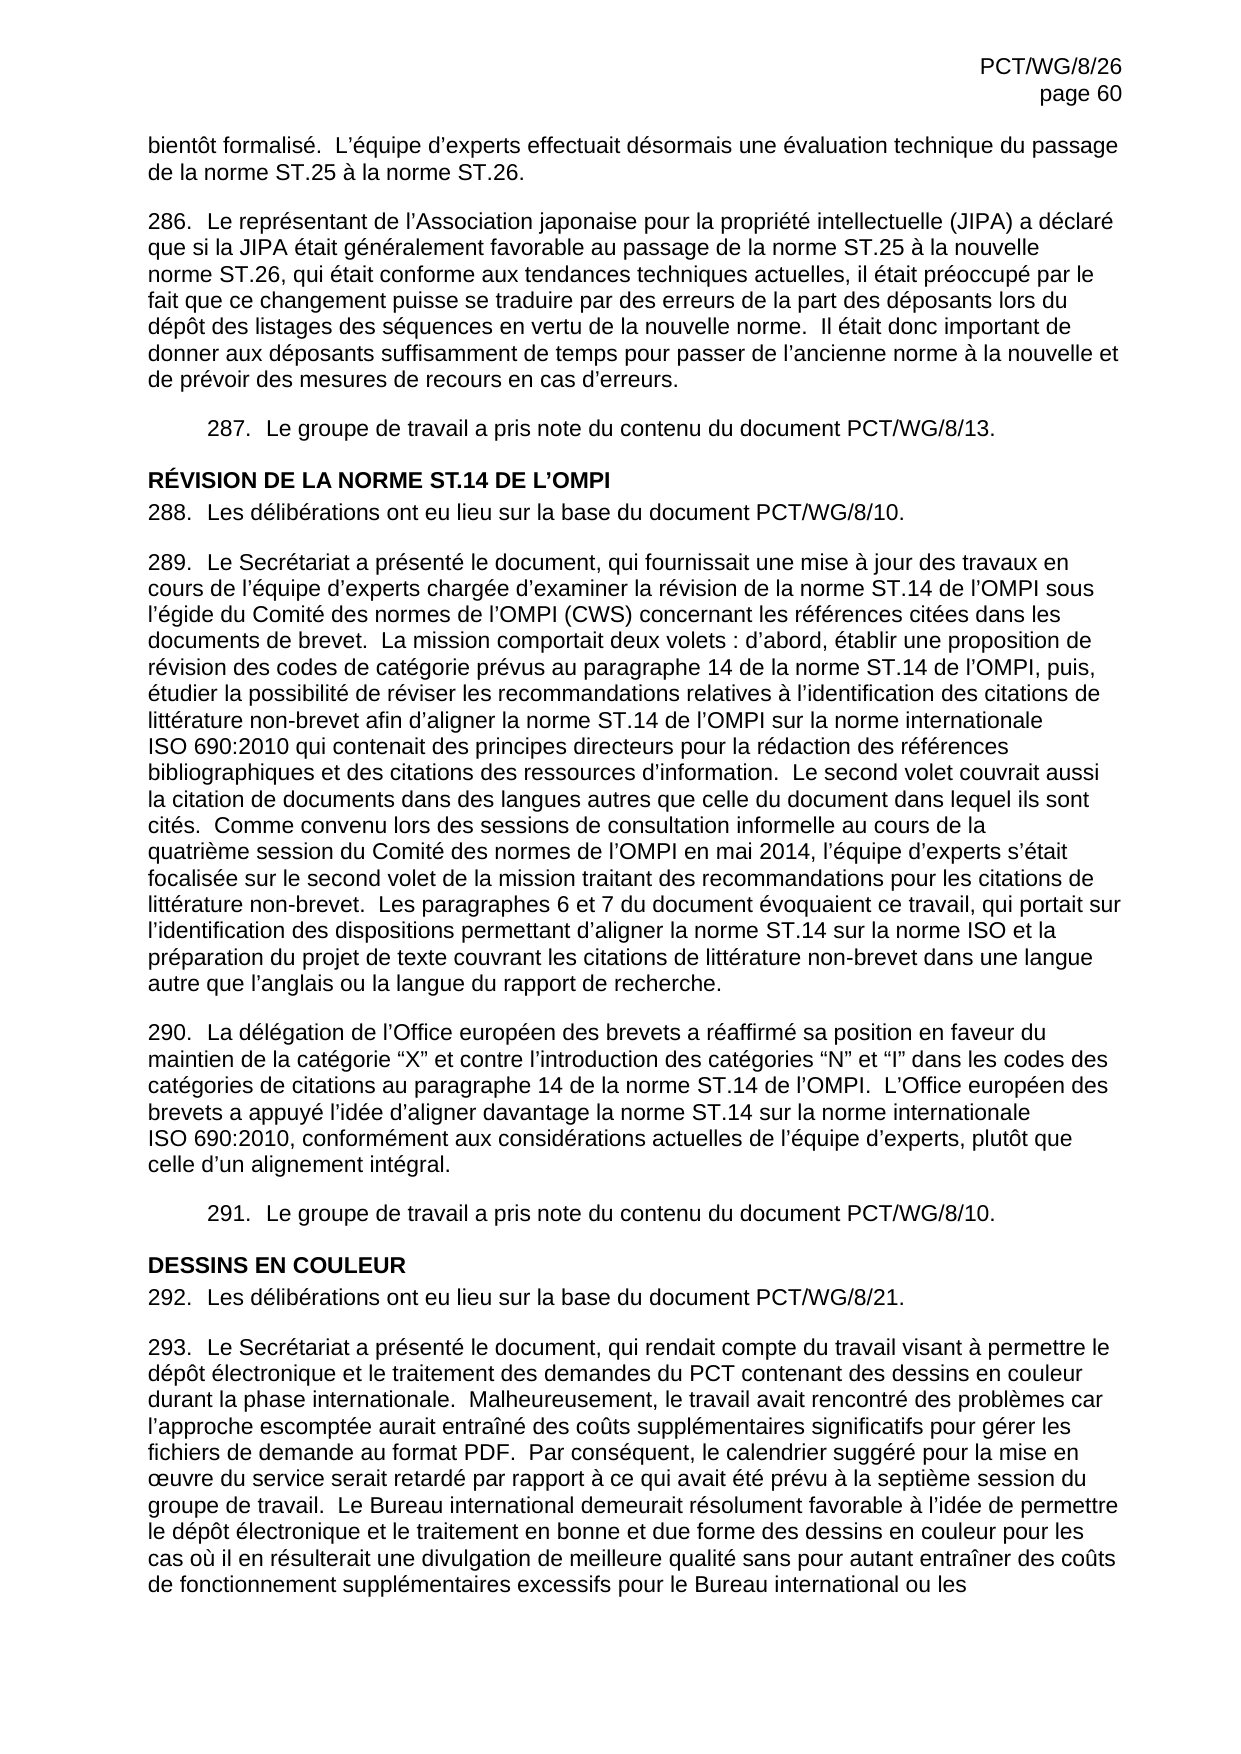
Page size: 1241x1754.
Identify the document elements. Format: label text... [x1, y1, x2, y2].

text La délégation de l’Office européen des brevets a réaffirmé sa position en faveur du maintien de la catégorie “X” et contre l’introduction des catégories “N” et “I” dans les codes des catégories de citations au paragraphe 14 de la norme ST.14 de l’OMPI. L’Office européen des brevets a appuyé l’idée d’aligner davantage la norme ST.14 sur la norme internationale ISO 690:2010, conformément aux considérations actuelles de l’équipe d’experts, plutôt que celle d’un alignement intégral. [148, 1019, 1122, 1177]
text Les délibérations ont eu lieu sur la base du document PCT/WG/8/10. [148, 499, 1122, 526]
text Le groupe de travail a pris note du contenu du document PCT/WG/8/10. [207, 1200, 1122, 1227]
subtitle dessins en couleur [148, 1252, 1122, 1278]
text Le représentant de l’Association japonaise pour la propriété intellectuelle (JIPA) a déclaré que si la JIPA était généralement favorable au passage de la norme ST.25 à la nouvelle norme ST.26, qui était conforme aux tendances techniques actuelles, il était préoccupé par le fait que ce changement puisse se traduire par des erreurs de la part des déposants lors du dépôt des listages des séquences en vertu de la nouvelle norme. Il était donc important de donner aux déposants suffisamment de temps pour passer de l’ancienne norme à la nouvelle et de prévoir des mesures de recours en cas d’erreurs. [148, 208, 1122, 392]
text Les délibérations ont eu lieu sur la base du document PCT/WG/8/21. [148, 1284, 1122, 1311]
text Le groupe de travail a pris note du contenu du document PCT/WG/8/13. [207, 415, 1122, 442]
subtitle révision de la norme ST.14 de l’OMPI [148, 467, 1122, 493]
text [148, 1334, 1122, 1597]
text Le Secrétariat a présenté le document, qui fournissait une mise à jour des travaux en cours de l’équipe d’experts chargée d’examiner la révision de la norme ST.14 de l’OMPI sous l’égide du Comité des normes de l’OMPI (CWS) concernant les références citées dans les documents de brevet. La mission comportait deux volets : d’abord, établir une proposition de révision des codes de catégorie prévus au paragraphe 14 de la norme ST.14 de l’OMPI, puis, étudier la possibilité de réviser les recommandations relatives à l’identification des citations de littérature non-brevet afin d’aligner la norme ST.14 de l’OMPI sur la norme internationale ISO 690:2010 qui contenait des principes directeurs pour la rédaction des références bibliographiques et des citations des ressources d’information. Le second volet couvrait aussi la citation de documents dans des langues autres que celle du document dans lequel ils sont cités. Comme convenu lors des sessions de consultation informelle au cours de la quatrième session du Comité des normes de l’OMPI en mai 2014, l’équipe d’experts s’était focalisée sur le second volet de la mission traitant des recommandations pour les citations de littérature non-brevet. Les paragraphes 6 et 7 du document évoquaient ce travail, qui portait sur l’identification des dispositions permettant d’aligner la norme ST.14 sur la norme ISO et la préparation du projet de texte couvrant les citations de littérature non-brevet dans une langue autre que l’anglais ou la langue du rapport de recherche. [148, 548, 1122, 996]
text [148, 132, 1122, 185]
